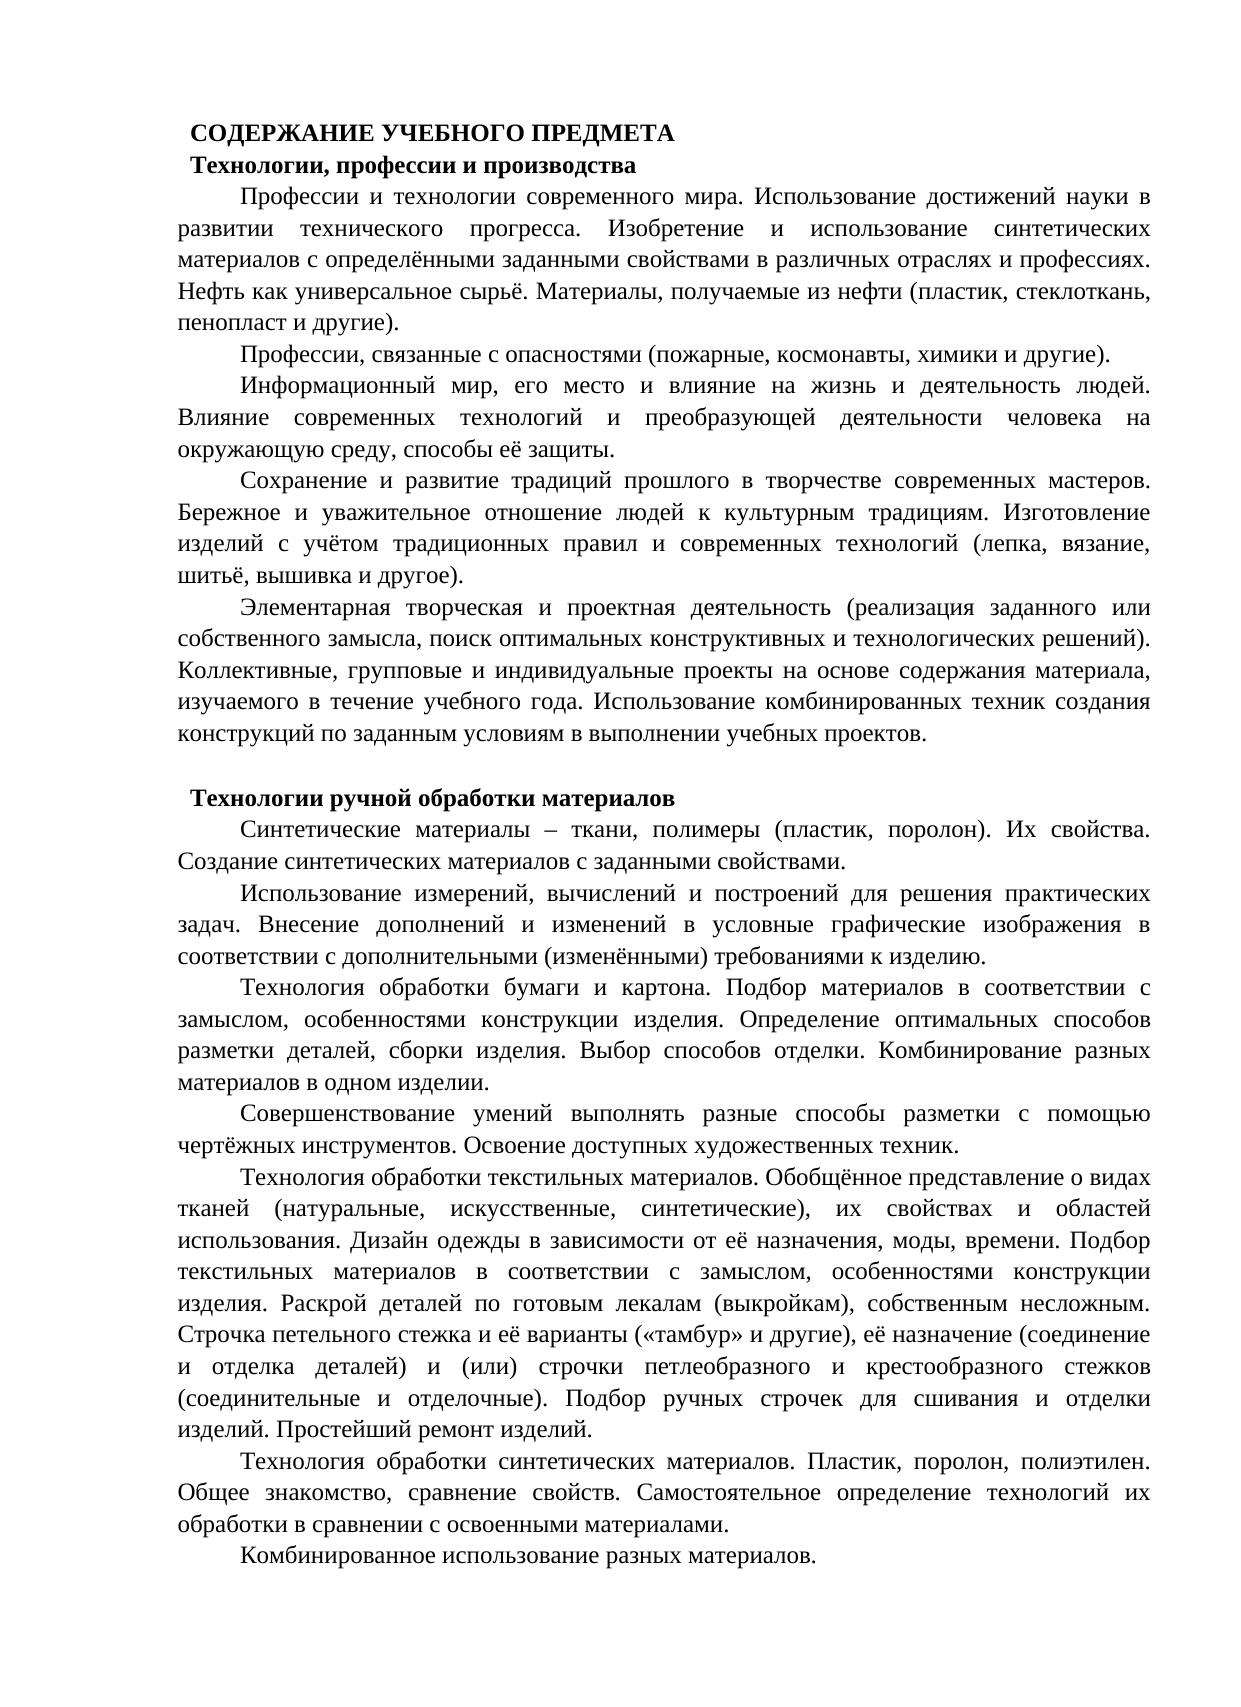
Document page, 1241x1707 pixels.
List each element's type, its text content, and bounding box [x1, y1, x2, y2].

text Профессии и технологии современного мира. Использование достижений науки в развитии технического прогресса. Изобретение и использование синтетических материалов с определёнными заданными свойствами в различных отраслях и профессиях. Нефть как универсальное сырьё. Материалы, получаемые из нефти (пластик, стеклоткань, пенопласт и другие). [177, 181, 1152, 336]
text Технология обработки текстильных материалов. Обобщённое представление о видах тканей (натуральные, искусственные, синтетические), их свойствах и областей использования. Дизайн одежды в зависимости от её назначения, моды, времени. Подбор текстильных материалов в соответствии с замыслом, особенностями конструкции изделия. Раскрой деталей по готовым лекалам (выкройкам), собственным несложным. Строчка петельного стежка и её варианты («тамбур» и другие), её назначение (соединение и отделка деталей) и (или) строчки петлеобразного и крестообразного стежков (соединительные и отделочные). Подбор ручных строчек для сшивания и отделки изделий. Простейший ремонт изделий. [177, 1162, 1152, 1443]
text Технология обработки синтетических материалов. Пластик, поролон, полиэтилен. Общее знакомство, сравнение свойств. Самостоятельное определение технологий их обработки в сравнении с освоенными материалами. [177, 1446, 1152, 1538]
text Синтетические материалы – ткани, полимеры (пластик, поролон). Их свойства. Создание синтетических материалов с заданными свойствами. [177, 814, 1152, 875]
text СОДЕРЖАНИЕ УЧЕБНОГО ПРЕДМЕТА [190, 118, 1152, 147]
text Технологии, профессии и производства [190, 150, 1152, 178]
text Сохранение и развитие традиций прошлого в творчестве современных мастеров. Бережное и уважительное отношение людей к культурным традициям. Изготовление изделий с учётом традиционных правил и современных технологий (лепка, вязание, шитьё, вышивка и другое). [177, 465, 1152, 589]
text Совершенствование умений выполнять разные способы разметки с помощью чертёжных инструментов. Освоение доступных художественных техник. [177, 1098, 1152, 1159]
text Профессии, связанные с опасностями (пожарные, космонавты, химики и другие). [177, 339, 1152, 368]
text Элементарная творческая и проектная деятельность (реализация заданного или собственного замысла, поиск оптимальных конструктивных и технологических решений). Коллективные, групповые и индивидуальные проекты на основе содержания материала, изучаемого в течение учебного года. Использование комбинированных техник создания конструкций по заданным условиям в выполнении учебных проектов. [177, 592, 1152, 747]
text Использование измерений, вычислений и построений для решения практических задач. Внесение дополнений и изменений в условные графические изображения в соответствии с дополнительными (изменёнными) требованиями к изделию. [177, 878, 1152, 969]
text Комбинированное использование разных материалов. [177, 1540, 1152, 1569]
text Технологии ручной обработки материалов [190, 783, 1152, 812]
text Технология обработки бумаги и картона. Подбор материалов в соответствии с замыслом, особенностями конструкции изделия. Определение оптимальных способов разметки деталей, сборки изделия. Выбор способов отделки. Комбинирование разных материалов в одном изделии. [177, 972, 1152, 1096]
text Информационный мир, его место и влияние на жизнь и деятельность людей. Влияние современных технологий и преобразующей деятельности человека на окружающую среду, способы её защиты. [177, 371, 1152, 462]
